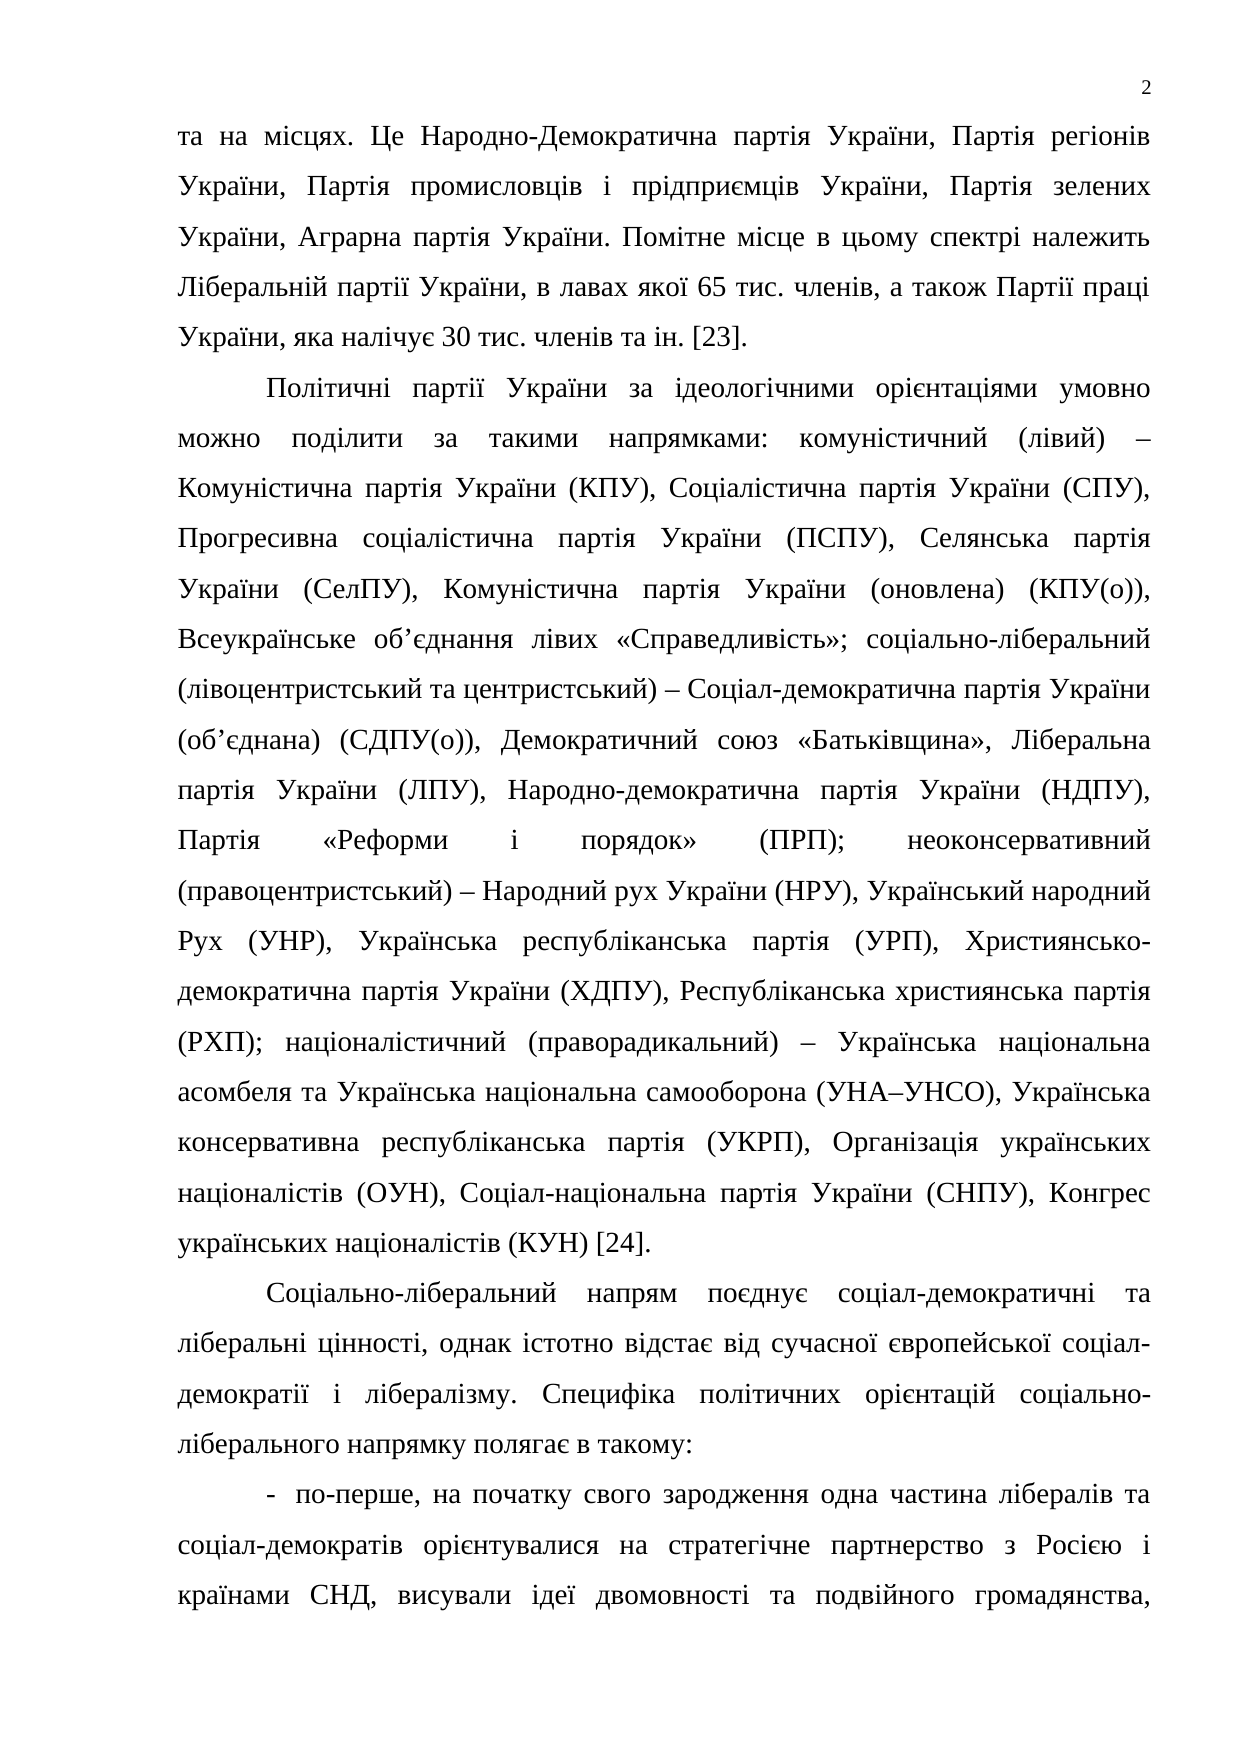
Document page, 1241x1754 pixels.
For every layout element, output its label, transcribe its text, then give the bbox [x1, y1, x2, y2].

text Політичні партії України за ідеологічними орієнтаціями умовно можно поділити за такими напрямками: комуністичний (лівий) – Комуністична партія України (КПУ), Соціалістична партія України (СПУ), Прогресивна соціалістична партія України (ПСПУ), Селянська партія України (СелПУ), Комуністична партія України (оновлена) (КПУ(о)), Всеукраїнське об’єднання лівих «Справедливість»; соціально-ліберальний (лівоцентристський та центристський) – Соціал-демократична партія України (об’єднана) (СДПУ(о)), Демократичний союз «Батьківщина», Ліберальна партія України (ЛПУ), Народно-демократична партія України (НДПУ), Партія «Реформи і порядок» (ПРП); неоконсервативний (правоцентристський) – Народний рух України (НРУ), Український народний Рух (УНР), Українська республіканська партія (УРП), Християнсько-демократична партія України (ХДПУ), Республіканська християнська партія (РХП); націоналістичний (праворадикальний) – Українська національна асомбеля та Українська національна самооборона (УНА–УНСО), Українська консервативна республіканська партія (УКРП), Організація українських націоналістів (ОУН), Соціал-національна партія України (СНПУ), Конгрес українських націоналістів (КУН) [24]. [177, 370, 1152, 1258]
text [177, 118, 1152, 353]
text Соціально-ліберальний напрям поєднує соціал-демократичні та ліберальні цінності, однак істотно відстає від сучасної європейської соціал-демократії і лібералізму. Специфіка політичних орієнтацій соціально-ліберального напрямку полягає в такому: [177, 1275, 1152, 1460]
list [177, 1477, 1152, 1611]
